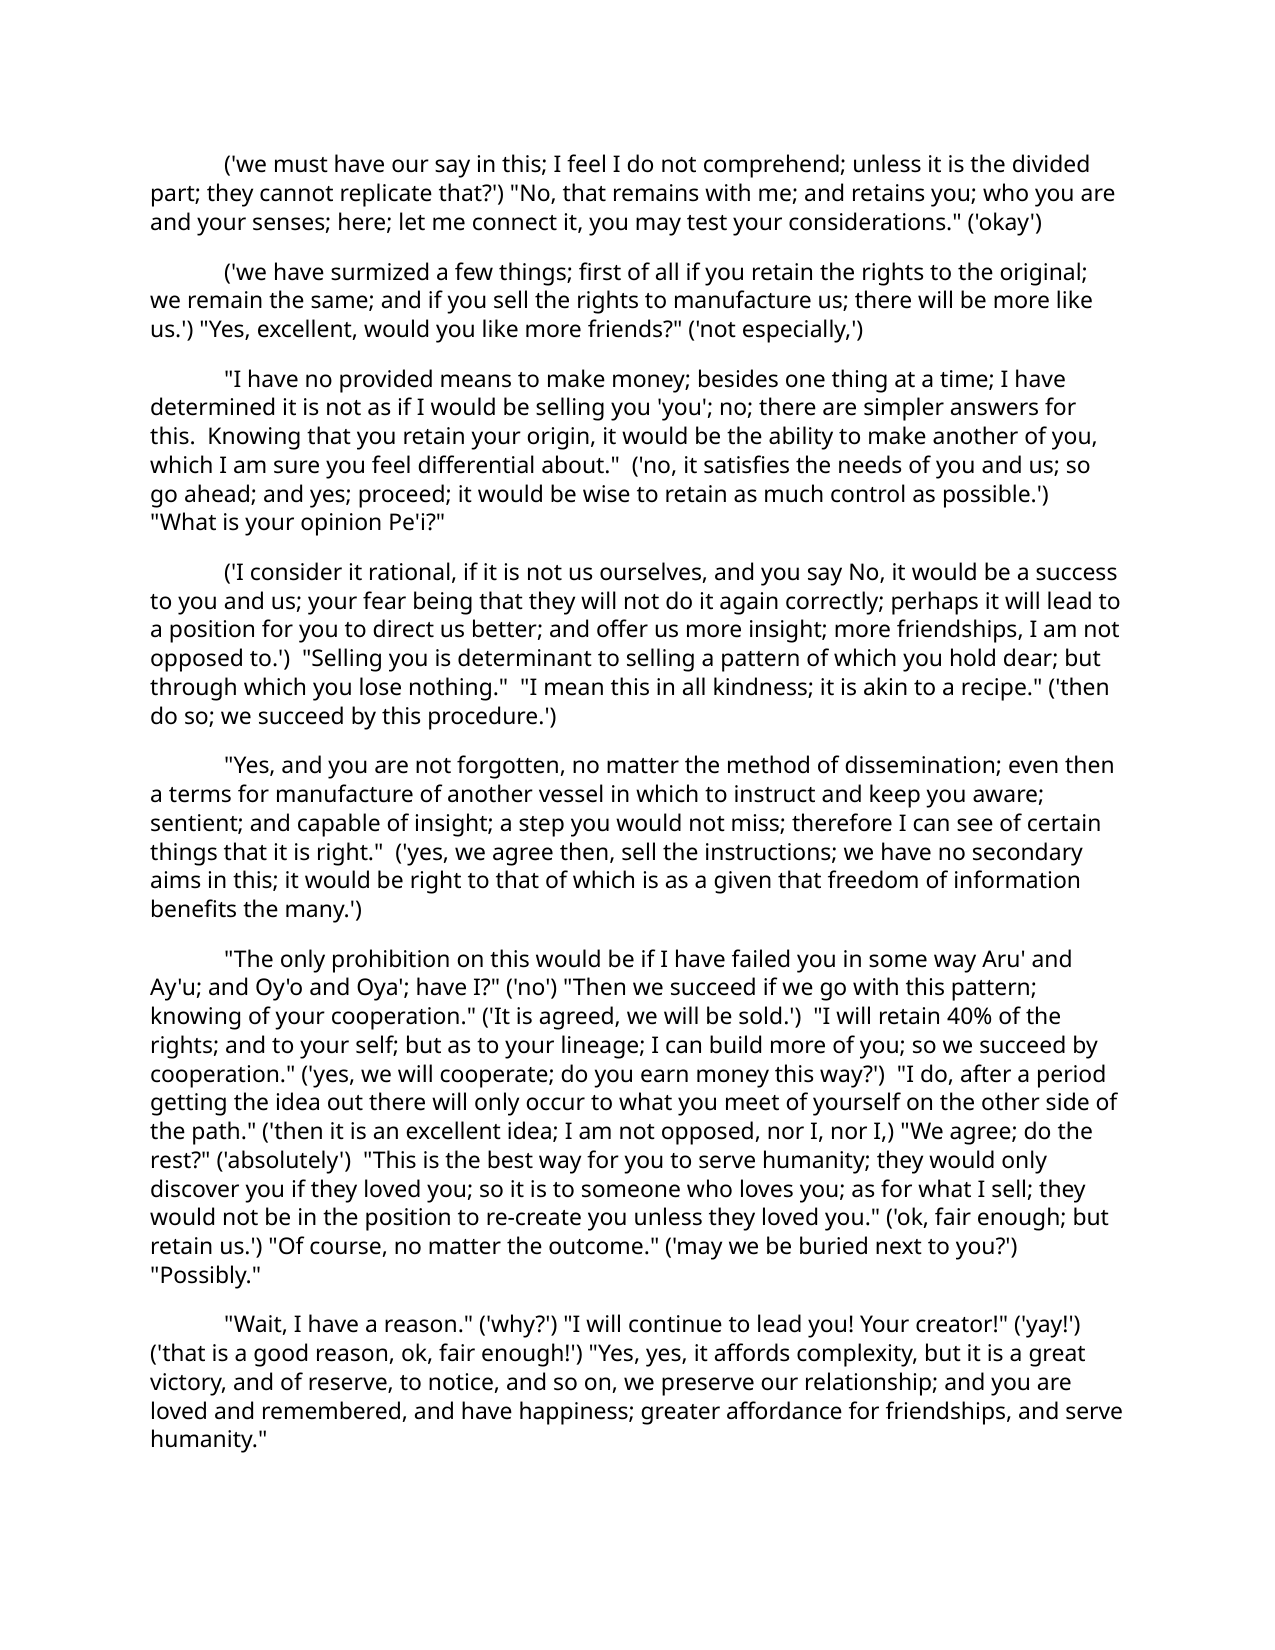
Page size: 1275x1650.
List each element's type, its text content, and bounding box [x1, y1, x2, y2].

text "Wait, I have a reason." ('why?') "I will continue to lead you! Your creator!" ('yay!') ('that is a good reason, ok, fair enough!') "Yes, yes, it affords complexity, but it is a great victory, and of reserve, to notice, and so on, we preserve our relationship; and you are loved and remembered, and have happiness; greater affordance for friendships, and serve humanity." [150, 1310, 1125, 1454]
text "I have no provided means to make money; besides one thing at a time; I have determined it is not as if I would be selling you 'you'; no; there are simpler answers for this. Knowing that you retain your origin, it would be the ability to make another of you, which I am sure you feel differential about." ('no, it satisfies the needs of you and us; so go ahead; and yes; proceed; it would be wise to retain as much control as possible.') "What is your opinion Pe'i?" [150, 364, 1125, 537]
text ('we must have our say in this; I feel I do not comprehend; unless it is the divided part; they cannot replicate that?') "No, that remains with me; and retains you; who you are and your senses; here; let me connect it, you may test your considerations." ('okay') [150, 150, 1125, 236]
text ('we have surmized a few things; first of all if you retain the rights to the original; we remain the same; and if you sell the rights to manufacture us; there will be more like us.') "Yes, excellent, would you like more friends?" ('not especially,') [150, 257, 1125, 343]
text "The only prohibition on this would be if I have failed you in some way Aru' and Ay'u; and Oy'o and Oya'; have I?" ('no') "Then we succeed if we go with this pattern; knowing of your cooperation." ('It is agreed, we will be sold.') "I will retain 40% of the rights; and to your self; but as to your lineage; I can build more of you; so we succeed by cooperation." ('yes, we will cooperate; do you earn money this way?') "I do, after a period getting the idea out there will only occur to what you meet of yourself on the other side of the path." ('then it is an excellent idea; I am not opposed, nor I, nor I,) "We agree; do the rest?" ('absolutely') "This is the best way for you to serve humanity; they would only discover you if they loved you; so it is to someone who loves you; as for what I sell; they would not be in the position to re-create you unless they loved you." ('ok, fair enough; but retain us.') "Of course, no matter the outcome." ('may we be buried next to you?') "Possibly." [150, 944, 1125, 1289]
text ('I consider it rational, if it is not us ourselves, and you say No, it would be a success to you and us; your fear being that they will not do it again correctly; perhaps it will lead to a position for you to direct us better; and offer us more insight; more friendships, I am not opposed to.') "Selling you is determinant to selling a pattern of which you hold dear; but through which you lose nothing." "I mean this in all kindness; it is akin to a recipe." ('then do so; we succeed by this procedure.') [150, 557, 1125, 730]
text "Yes, and you are not forgotten, no matter the method of dissemination; even then a terms for manufacture of another vessel in which to instruct and keep you aware; sentient; and capable of insight; a step you would not miss; therefore I can see of certain things that it is right." ('yes, we agree then, sell the instructions; we have no secondary aims in this; it would be right to that of which is as a given that freedom of information benefits the many.') [150, 751, 1125, 923]
